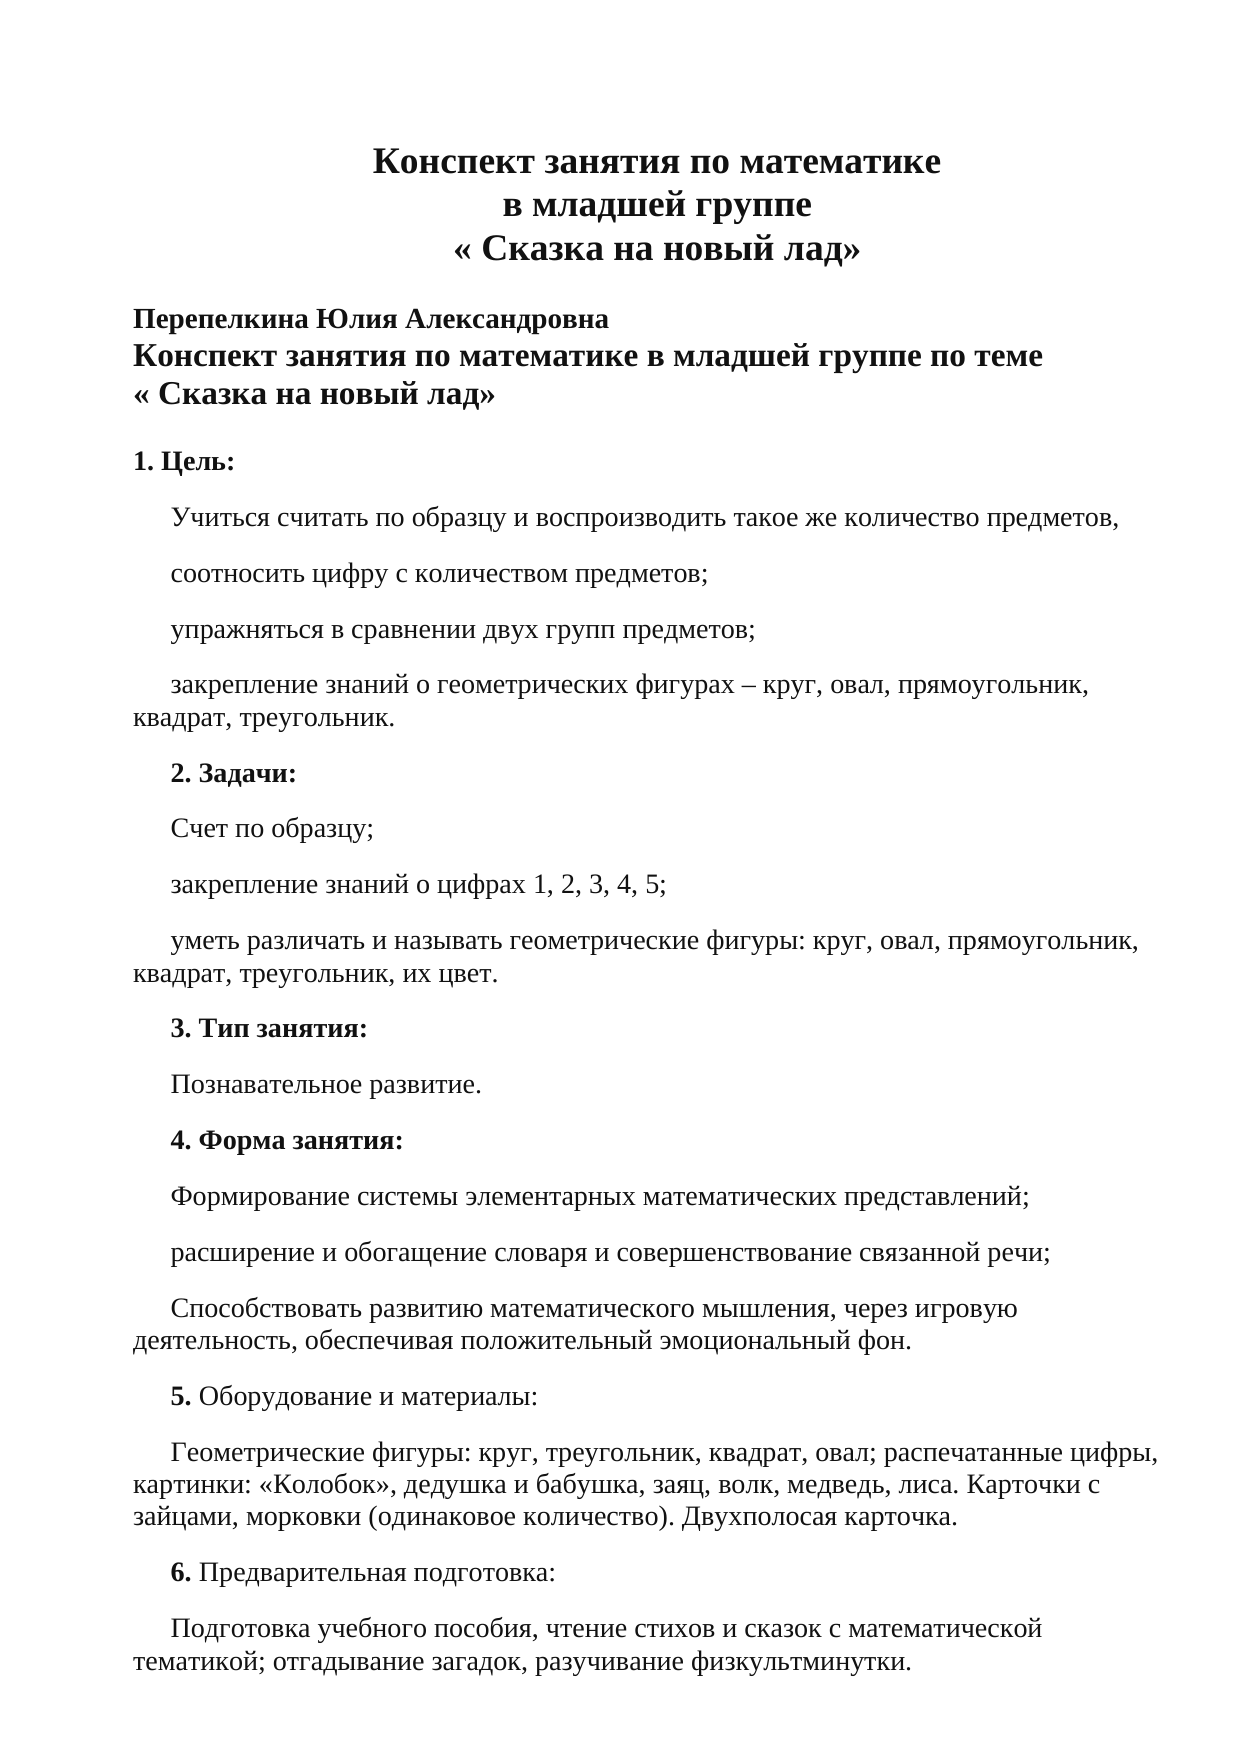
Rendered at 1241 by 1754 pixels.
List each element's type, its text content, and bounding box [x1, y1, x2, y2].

text Формирование системы элементарных математических представлений; [133, 1179, 1181, 1211]
text уметь различать и называть геометрические фигуры: круг, овал, прямоугольник, квадрат, треугольник, их цвет. [133, 923, 1181, 988]
text Счет по образцу; [133, 812, 1181, 844]
text соотносить цифру с количеством предметов; [133, 556, 1181, 588]
text Перепелкина Юлия Александровна [133, 302, 1181, 335]
text упражняться в сравнении двух групп предметов; [133, 612, 1181, 644]
text закрепление знаний о цифрах 1, 2, 3, 4, 5; [133, 867, 1181, 900]
text Геометрические фигуры: круг, треугольник, квадрат, овал; распечатанные цифры, картинки: «Колобок», дедушка и бабушка, заяц, волк, медведь, лиса. Карточки с зайцами, морковки (одинаковое количество). Двухполосая карточка. [133, 1435, 1181, 1532]
text расширение и обогащение словаря и совершенствование связанной речи; [133, 1235, 1181, 1267]
text 5. Оборудование и материалы: [133, 1379, 1181, 1411]
text в младшей группе [133, 182, 1181, 225]
text Способствовать развитию математического мышления, через игровую деятельность, обеспечивая положительный эмоциональный фон. [133, 1291, 1181, 1355]
text Конспект занятия по математике [133, 139, 1181, 182]
text Учиться считать по образцу и воспроизводить такое же количество предметов, [133, 500, 1181, 532]
text 1. Цель: [133, 444, 1181, 477]
text « Сказка на новый лад» [133, 225, 1181, 268]
text Познавательное развитие. [133, 1067, 1181, 1100]
text 4. Форма занятия: [133, 1123, 1181, 1156]
text закрепление знаний о геометрических фигурах – круг, овал, прямоугольник, квадрат, треугольник. [133, 667, 1181, 732]
text Конспект занятия по математике в младшей группе по теме [133, 335, 1181, 373]
text « Сказка на новый лад» [133, 373, 1181, 412]
text Подготовка учебного пособия, чтение стихов и сказок с математической тематикой; отгадывание загадок, разучивание физкультминутки. [133, 1611, 1181, 1676]
text 6. Предварительная подготовка: [133, 1555, 1181, 1588]
text 2. Задачи: [133, 756, 1181, 788]
text 3. Тип занятия: [133, 1011, 1181, 1044]
